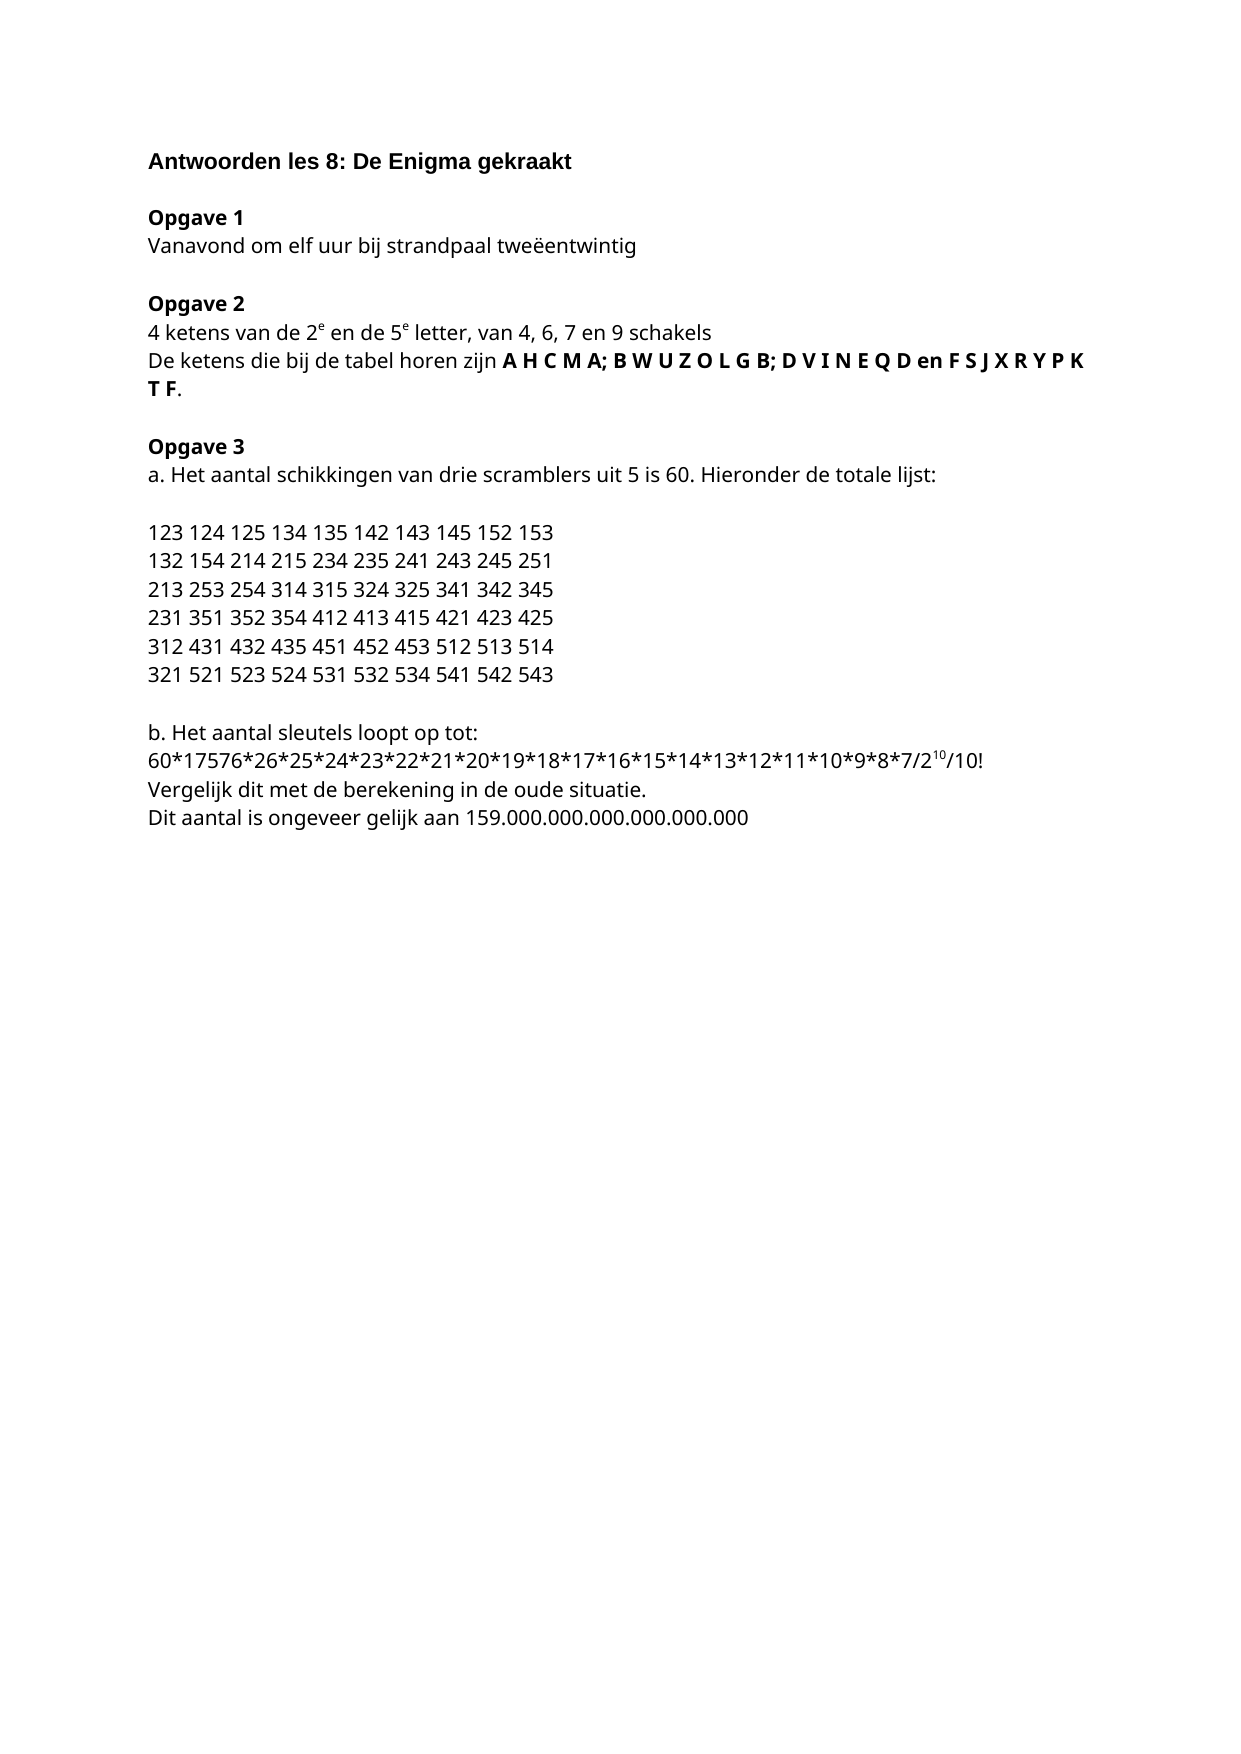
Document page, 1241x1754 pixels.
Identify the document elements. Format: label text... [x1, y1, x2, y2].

text Opgave 2 4 ketens van de 2e en de 5e letter, van 4, 6, 7 en 9 schakels De ketens die bij de tabel horen zijn A H C M A; B W U Z O L G B; D V I N E Q D en F S J X R Y P K T F. [148, 289, 1093, 403]
text 123 124 125 134 135 142 143 145 152 153 132 154 214 215 234 235 241 243 245 251 213 253 254 314 315 324 325 341 342 345 231 351 352 354 412 413 415 421 423 425 312 431 432 435 451 452 453 512 513 514 321 521 523 524 531 532 534 541 542 543 [148, 518, 1093, 689]
text Antwoorden les 8: De Enigma gekraakt [148, 148, 1093, 174]
text b. Het aantal sleutels loopt op tot: 60*17576*26*25*24*23*22*21*20*19*18*17*16*15*14*13*12*11*10*9*8*7/210/10! Vergelijk dit met de berekening in de oude situatie. Dit aantal is ongeveer gelijk aan 159.000.000.000.000.000.000 [148, 718, 1093, 832]
text Opgave 1 Vanavond om elf uur bij strandpaal tweëentwintig [148, 203, 1093, 260]
text Opgave 3 a. Het aantal schikkingen van drie scramblers uit 5 is 60. Hieronder de totale lijst: [148, 432, 1093, 489]
